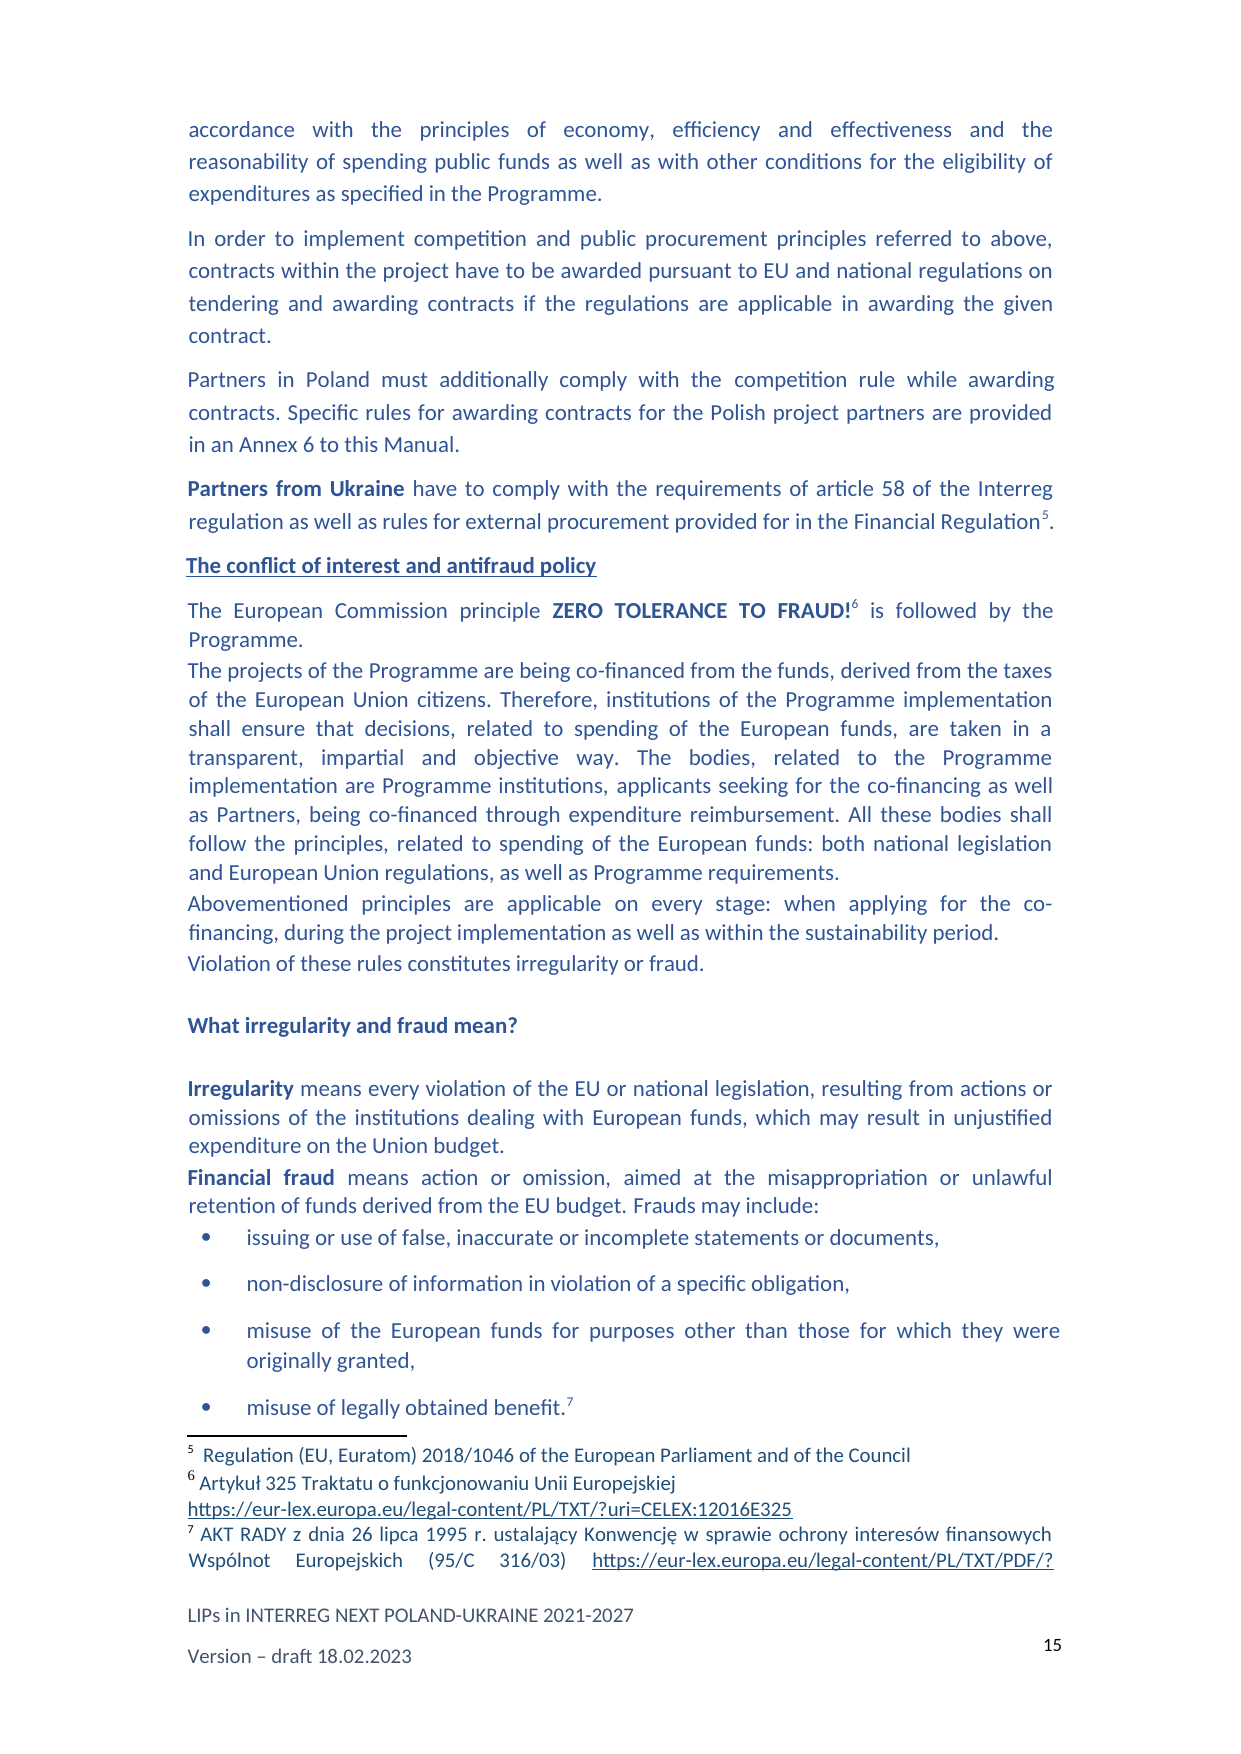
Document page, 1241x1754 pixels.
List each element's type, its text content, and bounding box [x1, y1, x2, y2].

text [187, 115, 1054, 208]
list misuse of the European funds for purposes other than those for which they were originally granted, [202, 1316, 1062, 1375]
text The conflict of interest and antifraud policy [186, 551, 1055, 579]
list issuing or use of false, inaccurate or incomplete statements or documents, [202, 1223, 1062, 1251]
text Partners from Ukraine have to comply with the requirements of article 58 of the Interreg regulation as well as rules for external procurement provided for in the Financial Regulation. [187, 474, 1054, 535]
text Violation of these rules constitutes irregularity or fraud. [187, 949, 1054, 977]
text The projects of the Programme are being co-financed from the funds, derived from the taxes of the European Union citizens. Therefore, institutions of the Programme implementation shall ensure that decisions, related to spending of the European funds, are taken in a transparent, impartial and objective way. The bodies, related to the Programme implementation are Programme institutions, applicants seeking for the co-financing as well as Partners, being co-financed through expenditure reimbursement. All these bodies shall follow the principles, related to spending of the European funds: both national legislation and European Union regulations, as well as Programme requirements. [187, 656, 1054, 886]
text What irregularity and fraud mean? [187, 1012, 1054, 1039]
text Financial fraud means action or omission, aimed at the misappropriation or unlawful retention of funds derived from the EU budget. Frauds may include: [187, 1163, 1054, 1219]
text Irregularity means every violation of the EU or national legislation, resulting from actions or omissions of the institutions dealing with European funds, which may result in unjustified expenditure on the Union budget. [187, 1074, 1054, 1159]
list non-disclosure of information in violation of a specific obligation, [202, 1269, 1062, 1298]
text Partners in Poland must additionally comply with the competition rule while awarding contracts. Specific rules for awarding contracts for the Polish project partners are provided in an Annex 6 to this Manual. [187, 366, 1054, 458]
text Abovementioned principles are applicable on every stage: when applying for the co-financing, during the project implementation as well as within the sustainability period. [187, 889, 1054, 946]
text The European Commission principle ZERO TOLERANCE TO FRAUD! is followed by the Programme. [187, 596, 1054, 653]
text In order to implement competition and public procurement principles referred to above, contracts within the project have to be awarded pursuant to EU and national regulations on tendering and awarding contracts if the regulations are applicable in awarding the given contract. [187, 224, 1054, 349]
list misuse of legally obtained benefit. [202, 1393, 1062, 1422]
